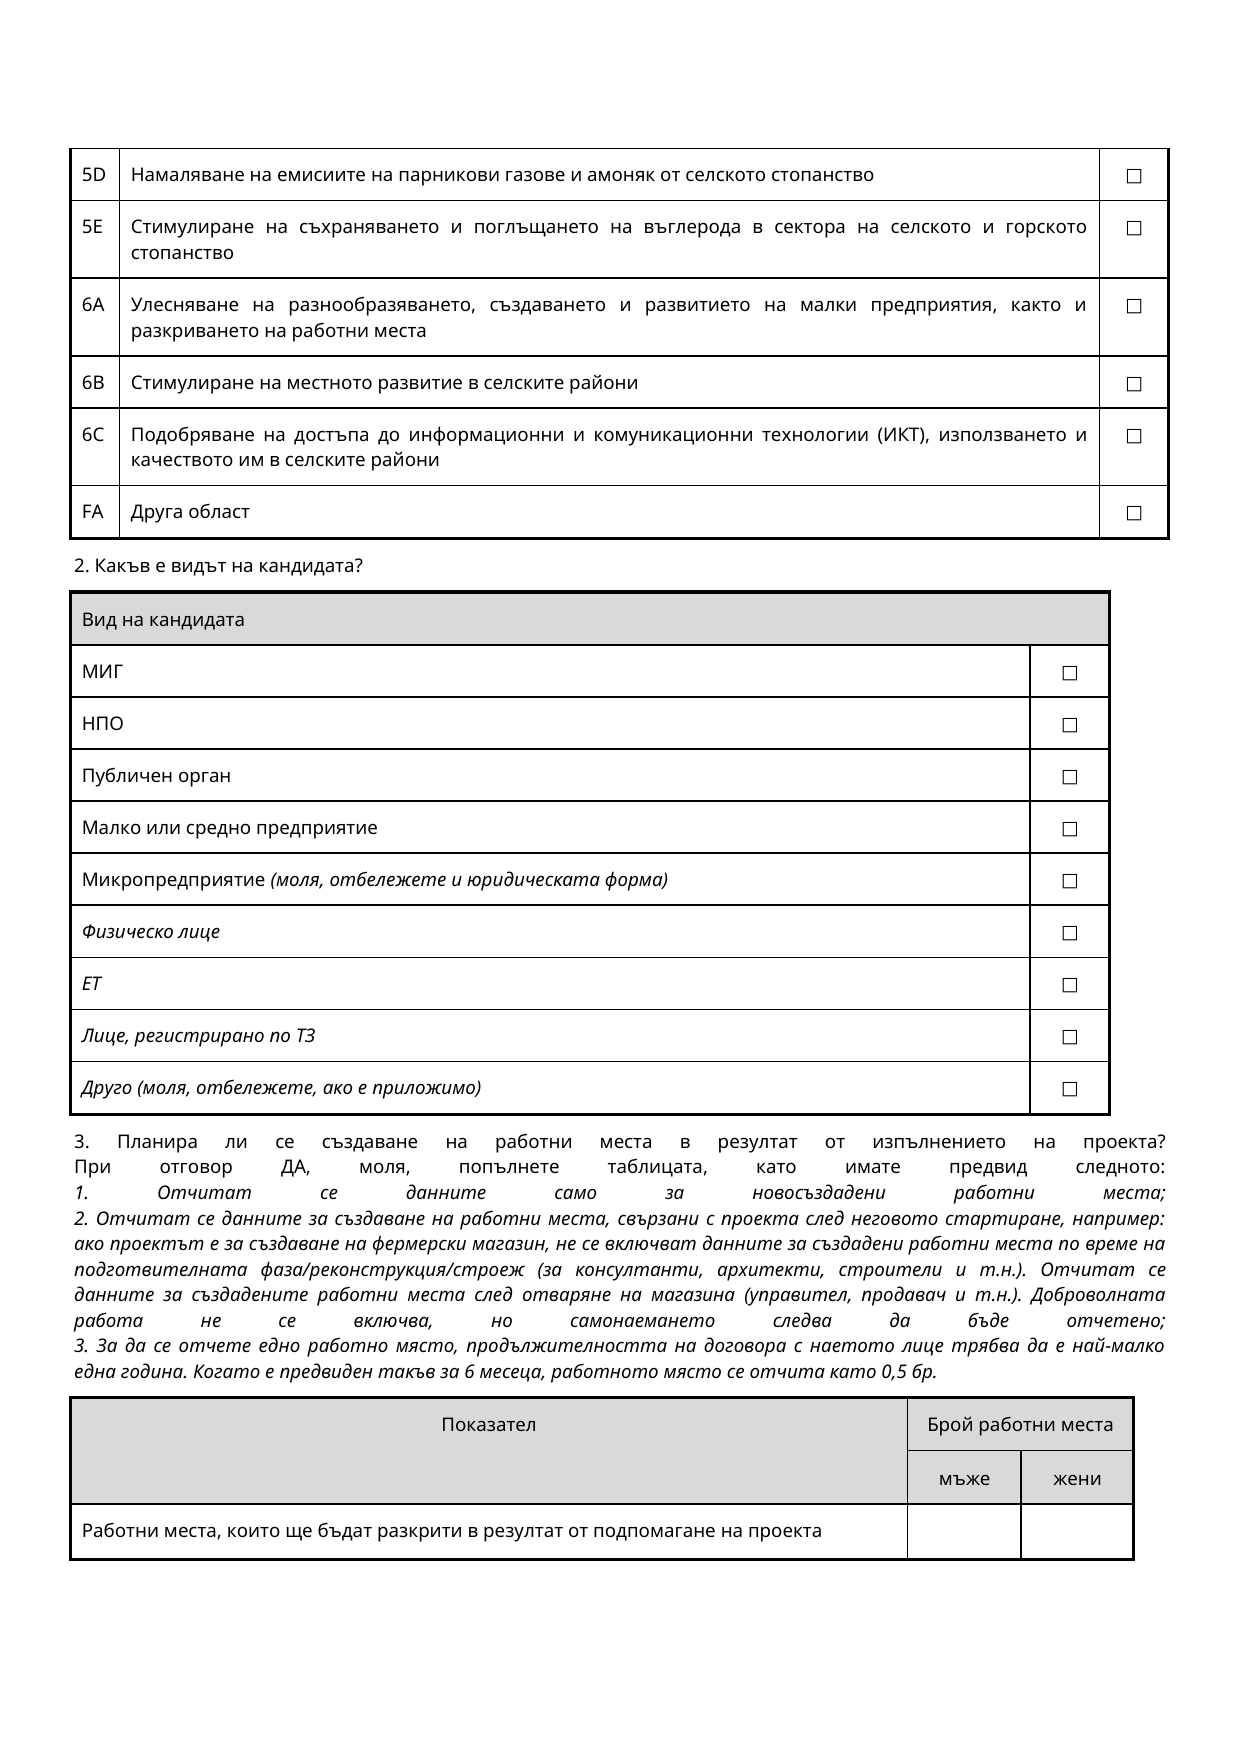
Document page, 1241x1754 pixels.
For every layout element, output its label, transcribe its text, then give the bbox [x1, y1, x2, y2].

table_cell □ [1031, 1062, 1108, 1113]
table_cell □ [1031, 906, 1108, 956]
table_cell □ [1100, 279, 1167, 355]
table_cell 5D [72, 149, 119, 200]
table_cell □ [1031, 750, 1108, 800]
table_cell □ [1100, 409, 1167, 484]
table_cell [908, 1505, 1020, 1558]
table_cell [1022, 1505, 1132, 1558]
table_cell □ [1031, 958, 1108, 1008]
table_cell Микропредприятие (моля, отбележете и юридическата форма) [72, 854, 1029, 904]
table_cell 6B [72, 357, 119, 407]
table_cell 6C [72, 409, 119, 484]
table_cell □ [1100, 149, 1167, 200]
table_cell 5E [72, 201, 119, 277]
table_cell □ [1031, 646, 1108, 696]
table_cell Работни места, които ще бъдат разкрити в резултат от подпомагане на проекта [72, 1505, 907, 1558]
text 3. Планира ли се създаване на работни места в резултат от изпълнението на проекта? При отговор ДА, моля, попълнете таблицата, като имате предвид следното: 1. Отчитат се данните само за новосъздадени работни места; 2. Отчитат се данните за създаване на работни места, свързани с проекта след неговото стартиране, например: ако проектът е за създаване на фермерски магазин, не се включват данните за създадени работни места по време на подготвителната фаза/реконструкция/строеж (за консултанти, архитекти, строители и т.н.). Отчитат се данните за създадените работни места след отваряне на магазина (управител, продавач и т.н.). Доброволната работа не се включва, но самонаемането следва да бъде отчетено; 3. За да се отчете едно работно място, продължителността на договора с наетото лице трябва да е най-малко една година. Когато е предвиден такъв за 6 месеца, работното място се отчита като 0,5 бр. [74, 1128, 1167, 1383]
table_cell □ [1031, 698, 1108, 748]
table_cell МИГ [72, 646, 1029, 696]
table_cell □ [1100, 201, 1167, 277]
table_cell Подобряване на достъпа до информационни и комуникационни технологии (ИКТ), използването и качеството им в селските райони [120, 409, 1099, 484]
table_cell □ [1031, 854, 1108, 904]
table_cell Физическо лице [72, 906, 1029, 956]
table_cell Публичен орган [72, 750, 1029, 800]
table_cell Друго (моля, отбележете, ако е приложимо) [72, 1062, 1029, 1113]
table_cell мъже [908, 1451, 1020, 1503]
table_cell Лице, регистрирано по ТЗ [72, 1010, 1029, 1061]
table_cell Намаляване на емисиите на парникови газове и амоняк от селското стопанство [120, 149, 1099, 200]
table_header Вид на кандидата [72, 594, 1108, 644]
table_cell Малко или средно предприятие [72, 802, 1029, 852]
table_cell Стимулиране на съхраняването и поглъщането на въглерода в сектора на селското и горското стопанство [120, 201, 1099, 277]
table_header Показател [72, 1399, 907, 1503]
table_cell 6A [72, 279, 119, 355]
table_cell Стимулиране на местното развитие в селските райони [120, 357, 1099, 407]
table_cell FA [72, 486, 119, 537]
table_cell жени [1022, 1451, 1132, 1503]
table_header Брой работни места [908, 1399, 1132, 1450]
table_cell ЕТ [72, 958, 1029, 1008]
table_cell Друга област [120, 486, 1099, 537]
table_cell □ [1100, 357, 1167, 407]
table_cell □ [1031, 1010, 1108, 1061]
table_cell Улесняване на разнообразяването, създаването и развитието на малки предприятия, както и разкриването на работни места [120, 279, 1099, 355]
table_cell НПО [72, 698, 1029, 748]
text 2. Какъв е видът на кандидата? [84, 552, 1167, 578]
table_cell □ [1100, 486, 1167, 537]
table_cell □ [1031, 802, 1108, 852]
